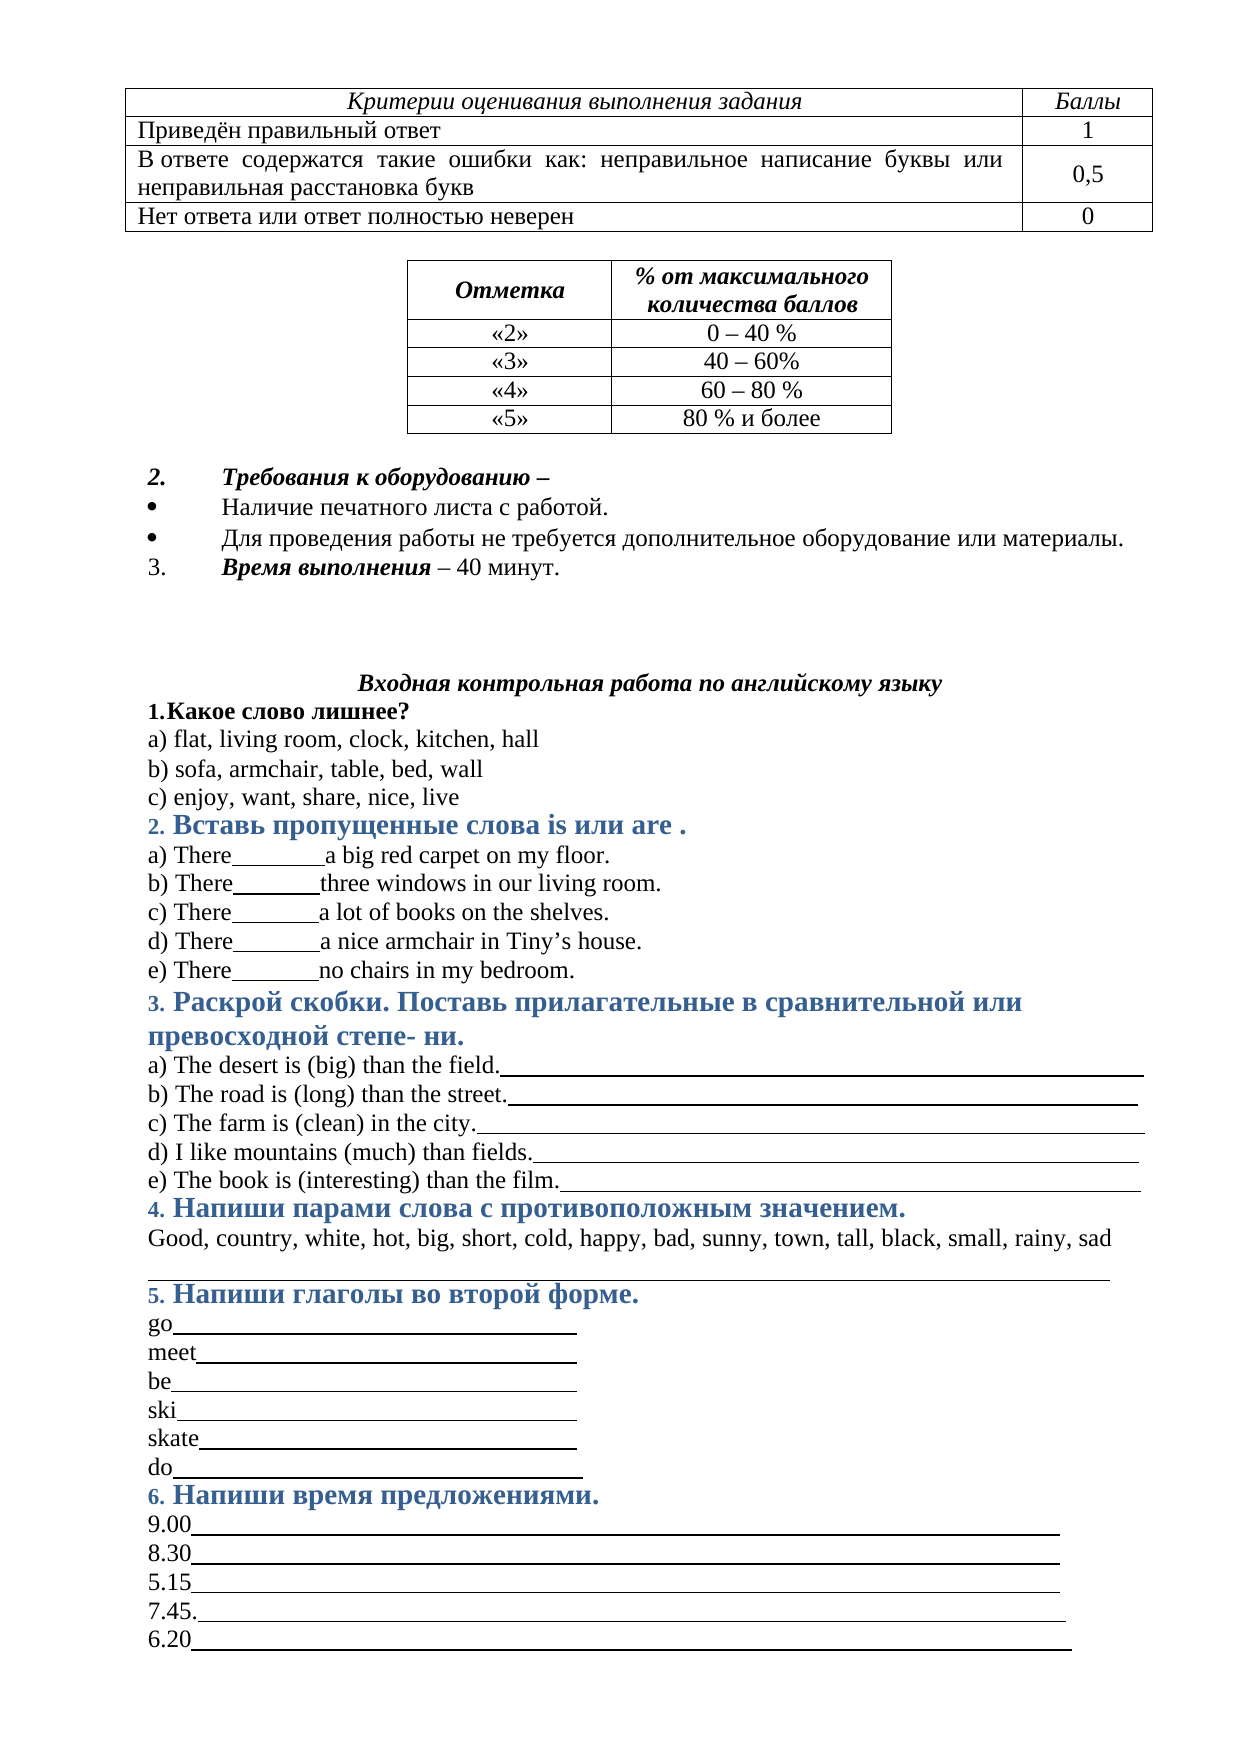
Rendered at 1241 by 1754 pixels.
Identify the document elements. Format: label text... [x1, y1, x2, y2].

list There a big red carpet on my floor. [148, 840, 1186, 869]
list enjoy, want, share, nice, live [148, 782, 1186, 811]
table_cell В ответе содержатся такие ошибки как: неправильное написание буквы или неправильная расстановка букв [126, 146, 1022, 202]
table_cell 40 – 60% [612, 348, 891, 376]
table_header % от максимального количества баллов [612, 261, 891, 319]
subtitle Напиши время предложениями. [148, 1481, 1186, 1510]
text 7.45. [148, 1596, 1186, 1624]
table_cell «2» [408, 320, 611, 347]
table_header Отметка [408, 261, 611, 319]
list The road is (long) than the street. [148, 1079, 1186, 1108]
table_cell «3» [408, 348, 611, 376]
table_cell 0,5 [1023, 146, 1152, 202]
table_cell 0 [1023, 203, 1152, 231]
text go meet be ski skate do [148, 1308, 583, 1481]
list There three windows in our living room. [148, 869, 1186, 897]
subtitle Требования к оборудованию – [148, 463, 1186, 491]
table_cell «4» [408, 377, 611, 404]
list There no chairs in my bedroom. [148, 955, 1186, 983]
table_cell 0 – 40 % [612, 320, 891, 347]
text Входная контрольная работа по английскому языку [357, 668, 1186, 697]
subtitle Напиши парами слова с противоположным значением. [148, 1195, 1186, 1223]
list There a lot of books on the shelves. [148, 897, 1186, 926]
list The book is (interesting) than the film. [148, 1166, 1186, 1194]
subtitle Напиши глаголы во второй форме. [148, 1276, 1186, 1308]
table_header Баллы [1023, 89, 1152, 116]
table_cell 1 [1023, 117, 1152, 145]
list There a nice armchair in Tiny’s house. [148, 926, 1186, 955]
subtitle Вставь пропущенные слова is или are . [148, 812, 1186, 840]
list The desert is (big) than the field. [148, 1051, 1186, 1079]
list I like mountains (much) than fields. [148, 1137, 1186, 1166]
text 6.20 [148, 1624, 1186, 1653]
table_cell Нет ответа или ответ полностью неверен [126, 203, 1022, 231]
table_cell 80 % и более [612, 406, 891, 433]
table_cell Приведён правильный ответ [126, 117, 1022, 145]
list The farm is (clean) in the city. [148, 1108, 1186, 1137]
list Для проведения работы не требуется дополнительное оборудование или материалы. [148, 522, 1186, 552]
table_cell «5» [408, 406, 611, 433]
text 9.00 [148, 1510, 1186, 1538]
text 5.15 [148, 1567, 1186, 1596]
table_cell 60 – 80 % [612, 377, 891, 404]
list Какое слово лишнее? [148, 697, 1186, 725]
list Время выполнения – 40 минут. [148, 552, 1186, 581]
list flat, living room, clock, kitchen, hall [148, 725, 1186, 754]
table_header Критерии оценивания выполнения задания [126, 89, 1022, 116]
list sofa, armchair, table, bed, wall [148, 754, 1186, 782]
list Наличие печатного листа с работой. [148, 491, 1186, 522]
text 8.30 [148, 1538, 1186, 1567]
text Good, country, white, hot, big, short, cold, happy, bad, sunny, town, tall, black, small, rainy, sad [148, 1223, 1186, 1252]
subtitle Раскрой скобки. Поставь прилагательные в сравнительной или превосходной степе- ни. [148, 984, 1138, 1051]
